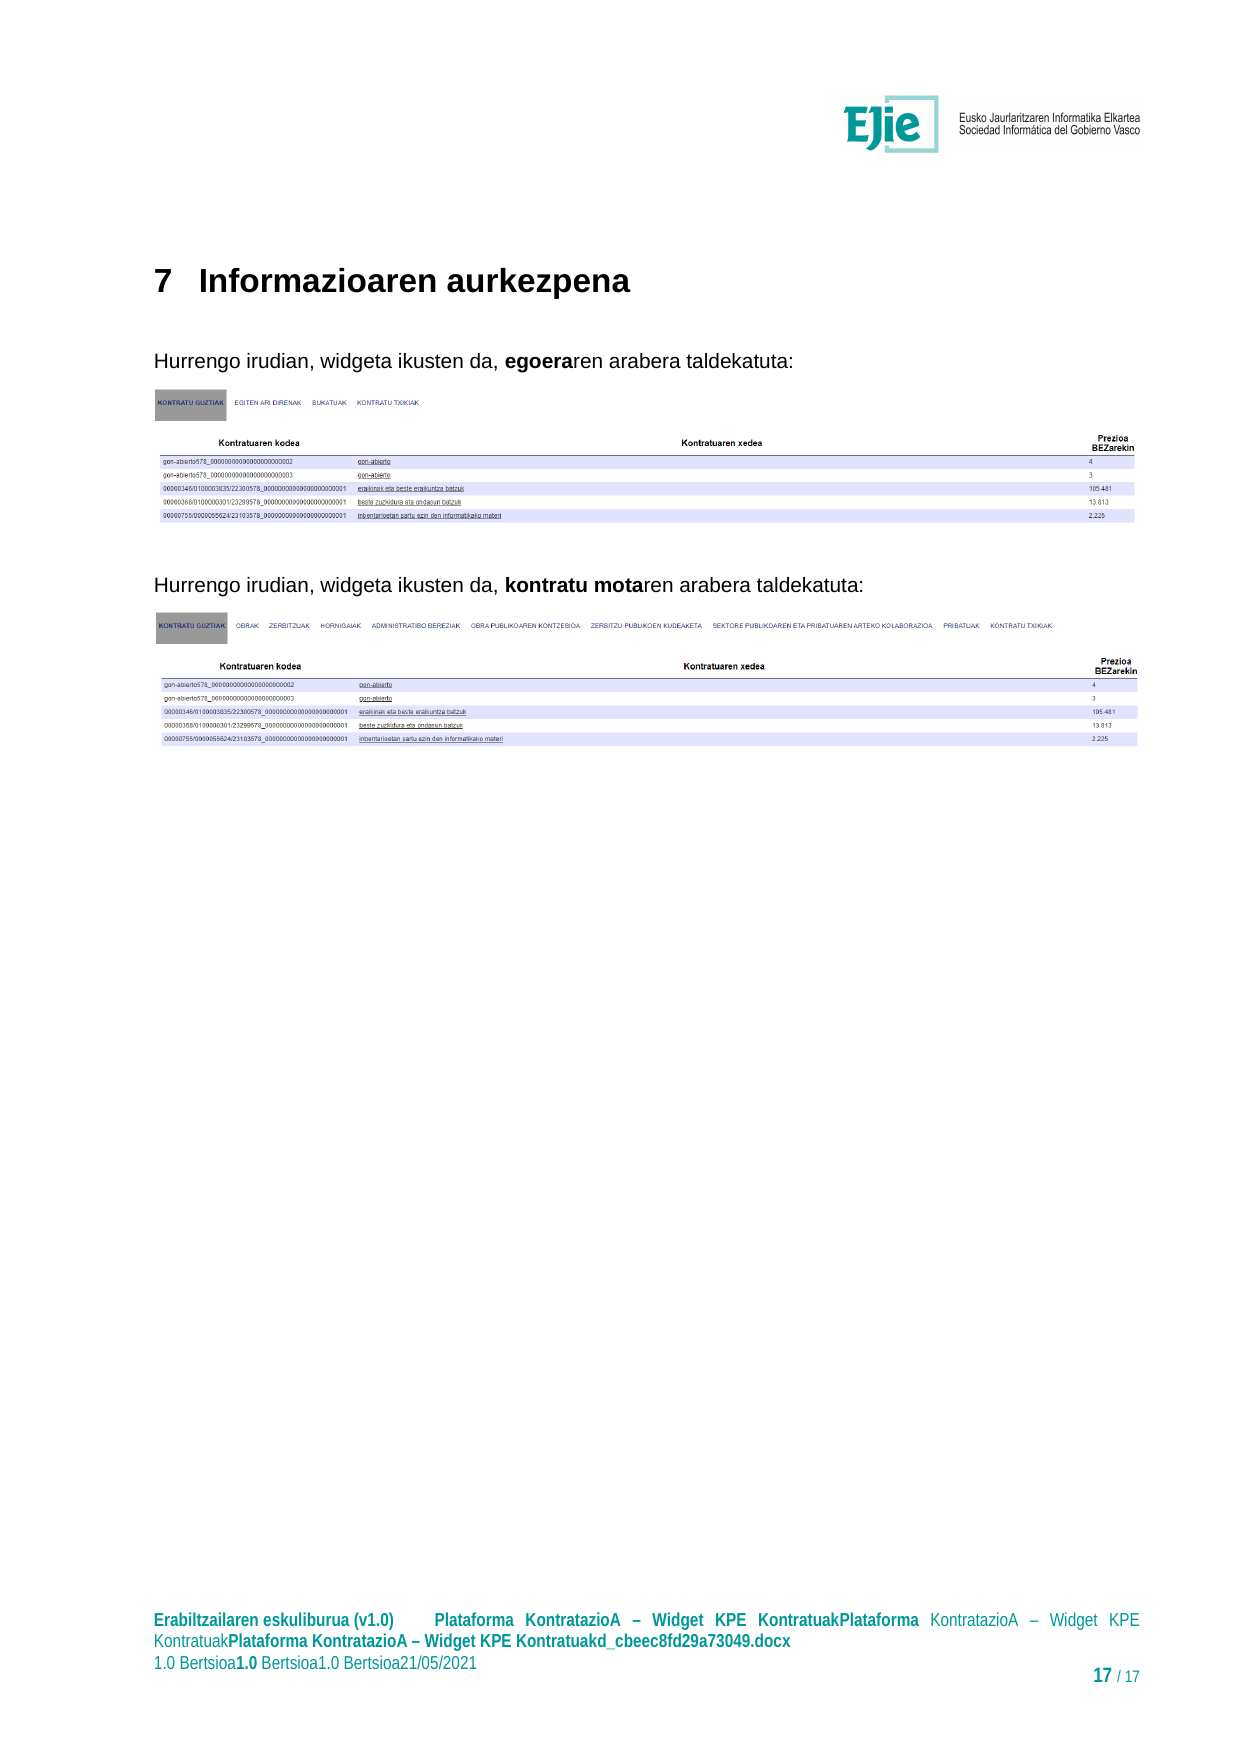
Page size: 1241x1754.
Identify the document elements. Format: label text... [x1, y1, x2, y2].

picture [153, 385, 1140, 524]
subtitle Informazioaren aurkezpena [154, 261, 1140, 300]
text Hurrengo irudian, widgeta ikusten da, egoeraren arabera taldekatuta: [154, 349, 1140, 373]
text Hurrengo irudian, widgeta ikusten da, kontratu motaren arabera taldekatuta: [154, 573, 1140, 597]
picture [153, 609, 1140, 748]
picture [843, 95, 1140, 153]
